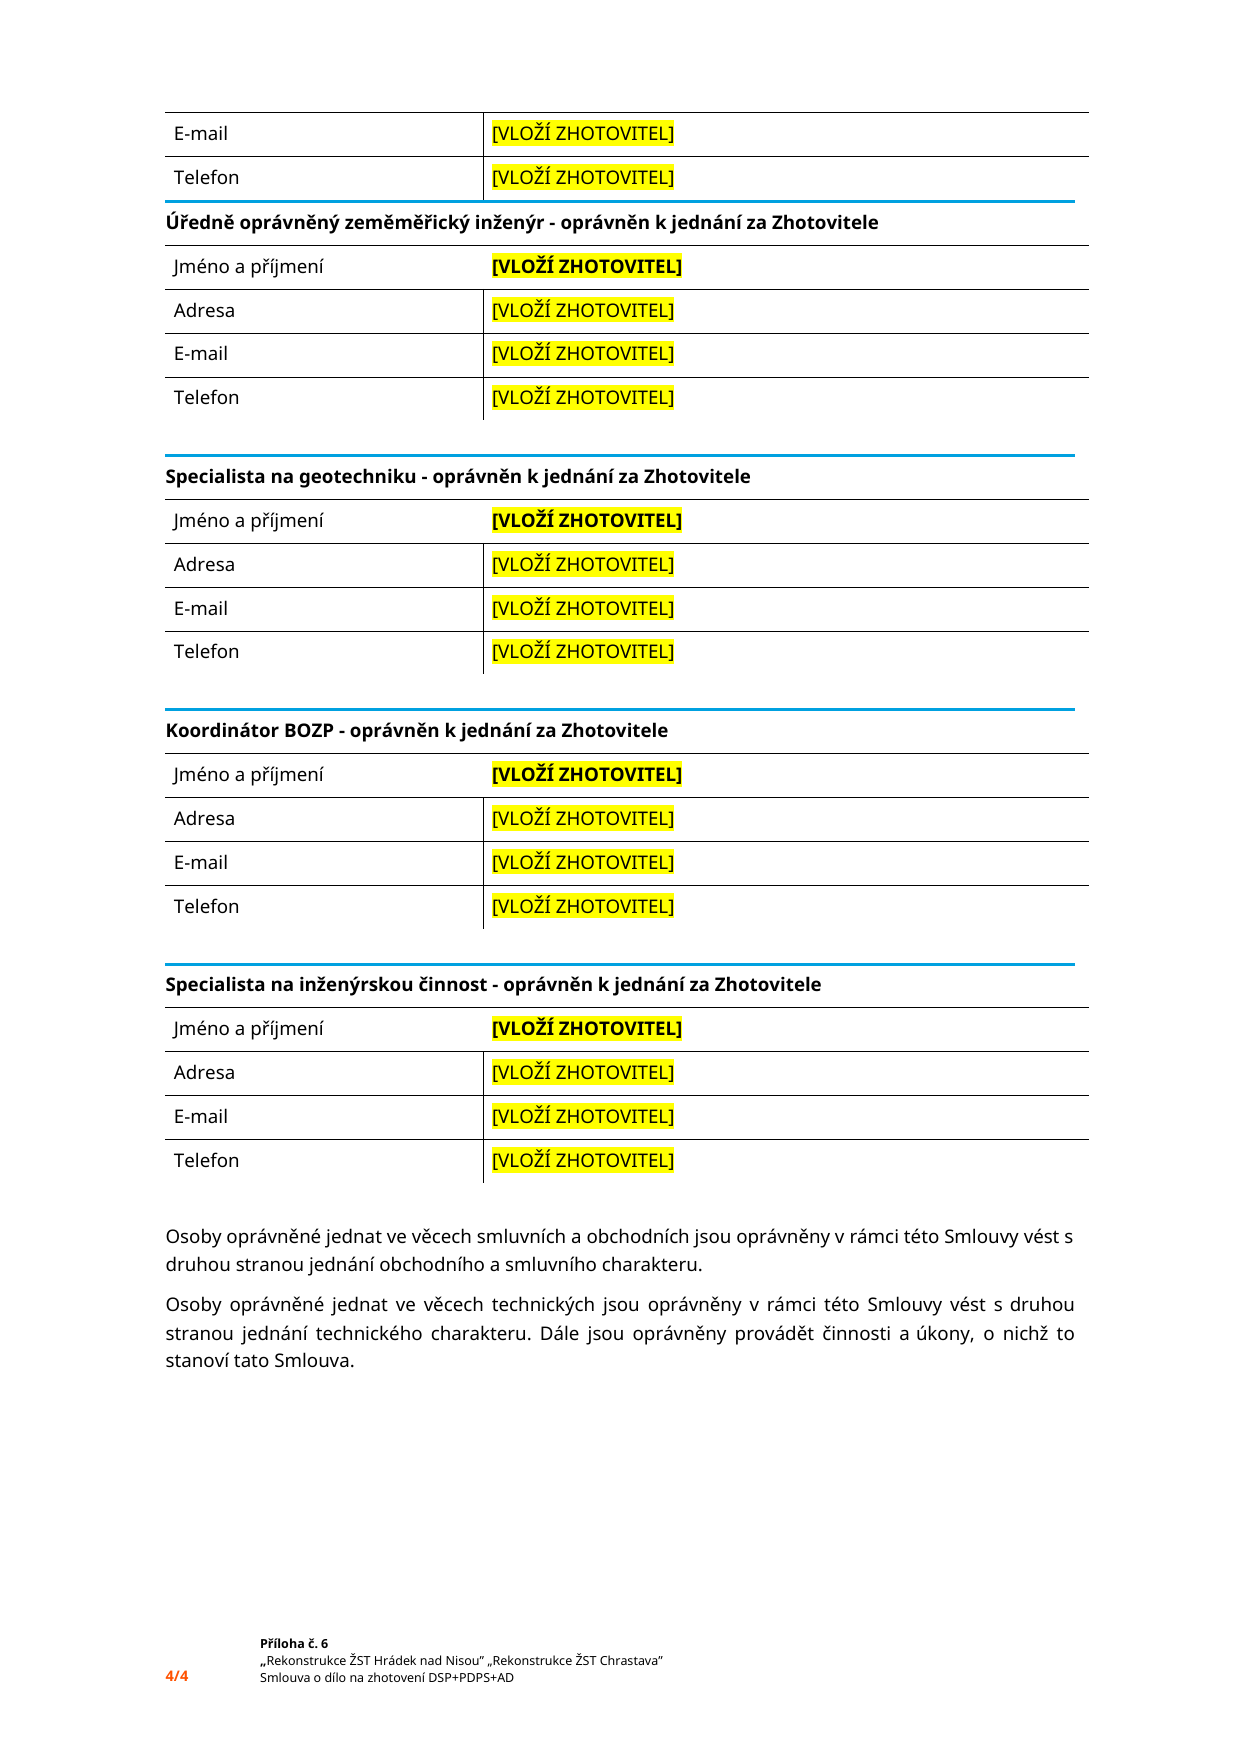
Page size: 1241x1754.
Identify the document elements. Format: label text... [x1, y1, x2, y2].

table_cell Telefon [165, 1140, 483, 1183]
table_cell Adresa [165, 544, 483, 587]
table_cell [VLOŽÍ ZHOTOVITEL] [484, 378, 1089, 420]
table_header [VLOŽÍ ZHOTOVITEL] [484, 1008, 1089, 1051]
table_header Jméno a příjmení [165, 246, 484, 289]
table_cell Telefon [165, 886, 483, 928]
table_cell [VLOŽÍ ZHOTOVITEL] [484, 290, 1089, 332]
table_cell [VLOŽÍ ZHOTOVITEL] [484, 588, 1089, 631]
table_cell [VLOŽÍ ZHOTOVITEL] [484, 886, 1089, 928]
table_header Jméno a příjmení [165, 500, 484, 543]
table_header Jméno a příjmení [165, 754, 484, 797]
table_cell E-mail [165, 113, 483, 156]
table_cell [VLOŽÍ ZHOTOVITEL] [484, 1140, 1089, 1183]
table_cell [VLOŽÍ ZHOTOVITEL] [484, 113, 1089, 156]
table_cell Telefon [165, 632, 483, 674]
text Osoby oprávněné jednat ve věcech technických jsou oprávněny v rámci této Smlouvy vést s druhou stranou jednání technického charakteru. Dále jsou oprávněny provádět činnosti a úkony, o nichž to stanoví tato Smlouva. [165, 1292, 1075, 1373]
text Specialista na geotechniku - oprávněn k jednání za Zhotovitele [165, 457, 1075, 489]
table_cell E-mail [165, 334, 483, 376]
table_cell [VLOŽÍ ZHOTOVITEL] [484, 544, 1089, 587]
table_cell Telefon [165, 157, 483, 200]
table_cell [VLOŽÍ ZHOTOVITEL] [484, 632, 1089, 674]
table_header [VLOŽÍ ZHOTOVITEL] [484, 246, 1089, 289]
table_cell Telefon [165, 378, 483, 420]
table_cell [VLOŽÍ ZHOTOVITEL] [484, 1096, 1089, 1139]
table_cell [VLOŽÍ ZHOTOVITEL] [484, 798, 1089, 841]
table_cell Adresa [165, 290, 483, 332]
table_cell [VLOŽÍ ZHOTOVITEL] [484, 334, 1089, 376]
table_cell [VLOŽÍ ZHOTOVITEL] [484, 1052, 1089, 1095]
table_cell Adresa [165, 1052, 483, 1095]
table_cell [VLOŽÍ ZHOTOVITEL] [484, 842, 1089, 885]
text Osoby oprávněné jednat ve věcech smluvních a obchodních jsou oprávněny v rámci této Smlouvy vést s druhou stranou jednání obchodního a smluvního charakteru. [165, 1223, 1075, 1277]
table_cell E-mail [165, 842, 483, 885]
table_header [VLOŽÍ ZHOTOVITEL] [484, 754, 1089, 797]
table_cell E-mail [165, 588, 483, 631]
text Specialista na inženýrskou činnost - oprávněn k jednání za Zhotovitele [165, 966, 1075, 997]
text Koordinátor BOZP - oprávněn k jednání za Zhotovitele [165, 711, 1075, 743]
table_cell Adresa [165, 798, 483, 841]
table_cell [VLOŽÍ ZHOTOVITEL] [484, 157, 1089, 200]
table_header Jméno a příjmení [165, 1008, 484, 1051]
text Úředně oprávněný zeměměřický inženýr - oprávněn k jednání za Zhotovitele [165, 203, 1075, 235]
table_header [VLOŽÍ ZHOTOVITEL] [484, 500, 1089, 543]
table_cell E-mail [165, 1096, 483, 1139]
